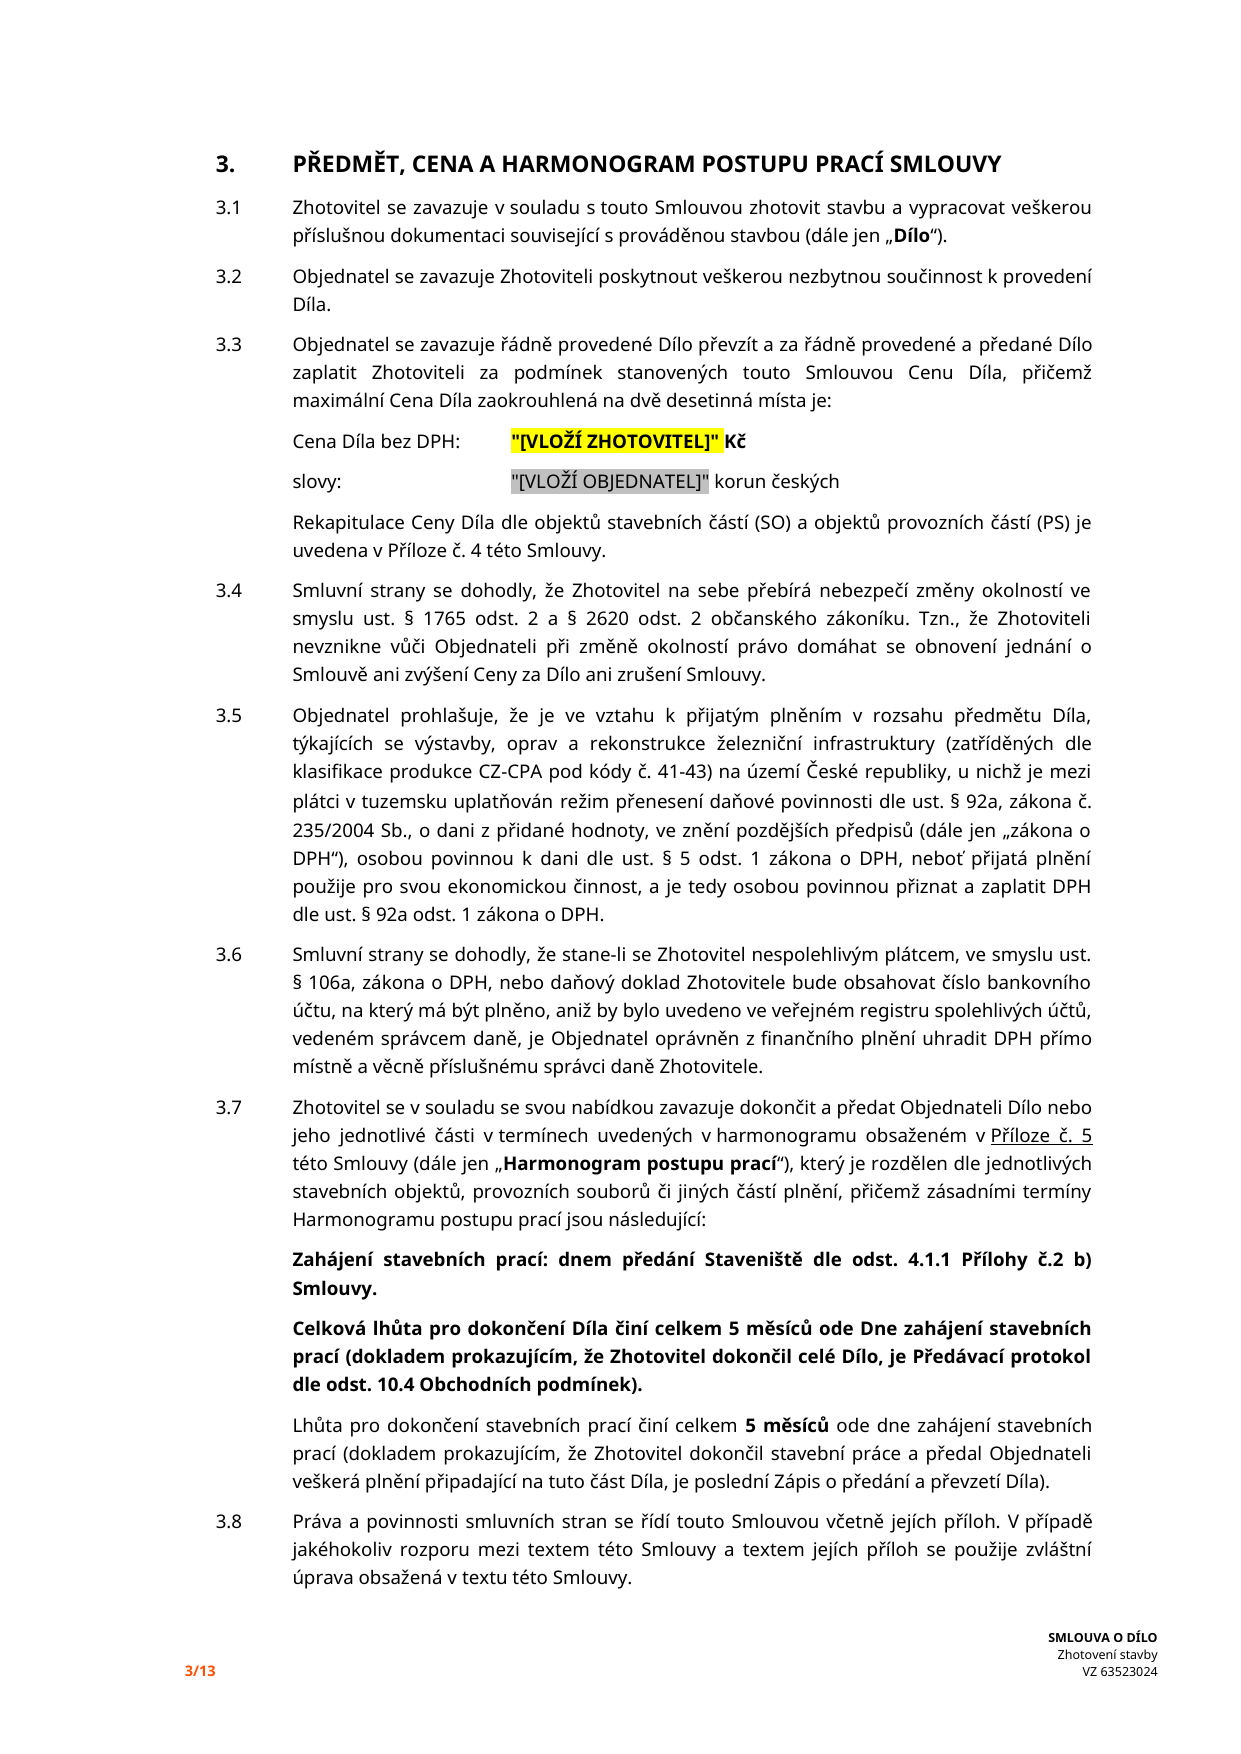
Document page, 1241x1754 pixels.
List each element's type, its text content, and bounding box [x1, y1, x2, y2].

text Zahájení stavebních prací: dnem předání Staveniště dle odst. 4.1.1 Přílohy č.2 b) Smlouvy. [292, 1247, 1093, 1300]
text Celková lhůta pro dokončení Díla činí celkem 5 měsíců ode Dne zahájení stavebních prací (dokladem prokazujícím, že Zhotovitel dokončil celé Dílo, je Předávací protokol dle odst. 10.4 Obchodních podmínek). [292, 1315, 1093, 1397]
text Lhůta pro dokončení stavebních prací činí celkem 5 měsíců ode dne zahájení stavebních prací (dokladem prokazujícím, že Zhotovitel dokončil stavební práce a předal Objednateli veškerá plnění připadající na tuto část Díla, je poslední Zápis o předání a převzetí Díla). [292, 1412, 1093, 1493]
text Cena Díla bez DPH: Kč [292, 428, 511, 453]
text Práva a povinnosti smluvních stran se řídí touto Smlouvou včetně jejích příloh. V případě jakéhokoliv rozporu mezi textem této Smlouvy a textem jejích příloh se použije zvláštní úprava obsažená v textu této Smlouvy. [216, 1508, 1093, 1590]
text Zhotovitel se v souladu se svou nabídkou zavazuje dokončit a předat Objednateli Dílo nebo jeho jednotlivé části v termínech uvedených v harmonogramu obsaženém v Příloze č. 5 této Smlouvy (dále jen „Harmonogram postupu prací“), který je rozdělen dle jednotlivých stavebních objektů, provozních souborů či jiných částí plnění, přičemž zásadními termíny Harmonogramu postupu prací jsou následující: [216, 1094, 1093, 1232]
text Cena Díla bez DPH: Kč [724, 428, 1093, 453]
text slovy: "[VLOŽÍ OBJEDNATEL]" korun českých [292, 468, 1093, 494]
text Zhotovitel se zavazuje v souladu s touto Smlouvou zhotovit stavbu a vypracovat veškerou příslušnou dokumentaci související s prováděnou stavbou (dále jen „Dílo“). [216, 194, 1093, 248]
text Smluvní strany se dohodly, že Zhotovitel na sebe přebírá nebezpečí změny okolností ve smyslu ust. § 1765 odst. 2 a § 2620 odst. 2 občanského zákoníku. Tzn., že Zhotoviteli nevznikne vůči Objednateli při změně okolností právo domáhat se obnovení jednání o Smlouvě ani zvýšení Ceny za Dílo ani zrušení Smlouvy. [216, 578, 1093, 687]
text Objednatel se zavazuje řádně provedené Dílo převzít a za řádně provedené a předané Dílo zaplatit Zhotoviteli za podmínek stanovených touto Smlouvou Cenu Díla, přičemž maximální Cena Díla zaokrouhlená na dvě desetinná místa je: [216, 331, 1093, 413]
text Rekapitulace Ceny Díla dle objektů stavebních částí (SO) a objektů provozních částí (PS) je uvedena v Příloze č. 4 této Smlouvy. [292, 509, 1093, 563]
text PŘEDMĚT, CENA A HARMONOGRAM POSTUPU PRACÍ SMLOUVY [216, 147, 1093, 179]
text Smluvní strany se dohodly, že stane-li se Zhotovitel nespolehlivým plátcem, ve smyslu ust. § 106a, zákona o DPH, nebo daňový doklad Zhotovitele bude obsahovat číslo bankovního účtu, na který má být plněno, aniž by bylo uvedeno ve veřejném registru spolehlivých účtů, vedeném správcem daně, je Objednatel oprávněn z finančního plnění uhradit DPH přímo místně a věcně příslušnému správci daně Zhotovitele. [216, 942, 1093, 1079]
text Objednatel prohlašuje, že je ve vztahu k přijatým plněním v rozsahu předmětu Díla, týkajících se výstavby, oprav a rekonstrukce železniční infrastruktury (zatříděných dle klasifikace produkce CZ-CPA pod kódy č. 41-43) na území České republiky, u nichž je mezi plátci v tuzemsku uplatňován režim přenesení daňové povinnosti dle ust. § 92a, zákona č. 235/2004 Sb., o dani z přidané hodnoty, ve znění pozdějších předpisů (dále jen „zákona o DPH“), osobou povinnou k dani dle ust. § 5 odst. 1 zákona o DPH, neboť přijatá plnění použije pro svou ekonomickou činnost, a je tedy osobou povinnou přiznat a zaplatit DPH dle ust. § 92a odst. 1 zákona o DPH. [216, 702, 1093, 927]
text Objednatel se zavazuje Zhotoviteli poskytnout veškerou nezbytnou součinnost k provedení Díla. [216, 263, 1093, 316]
